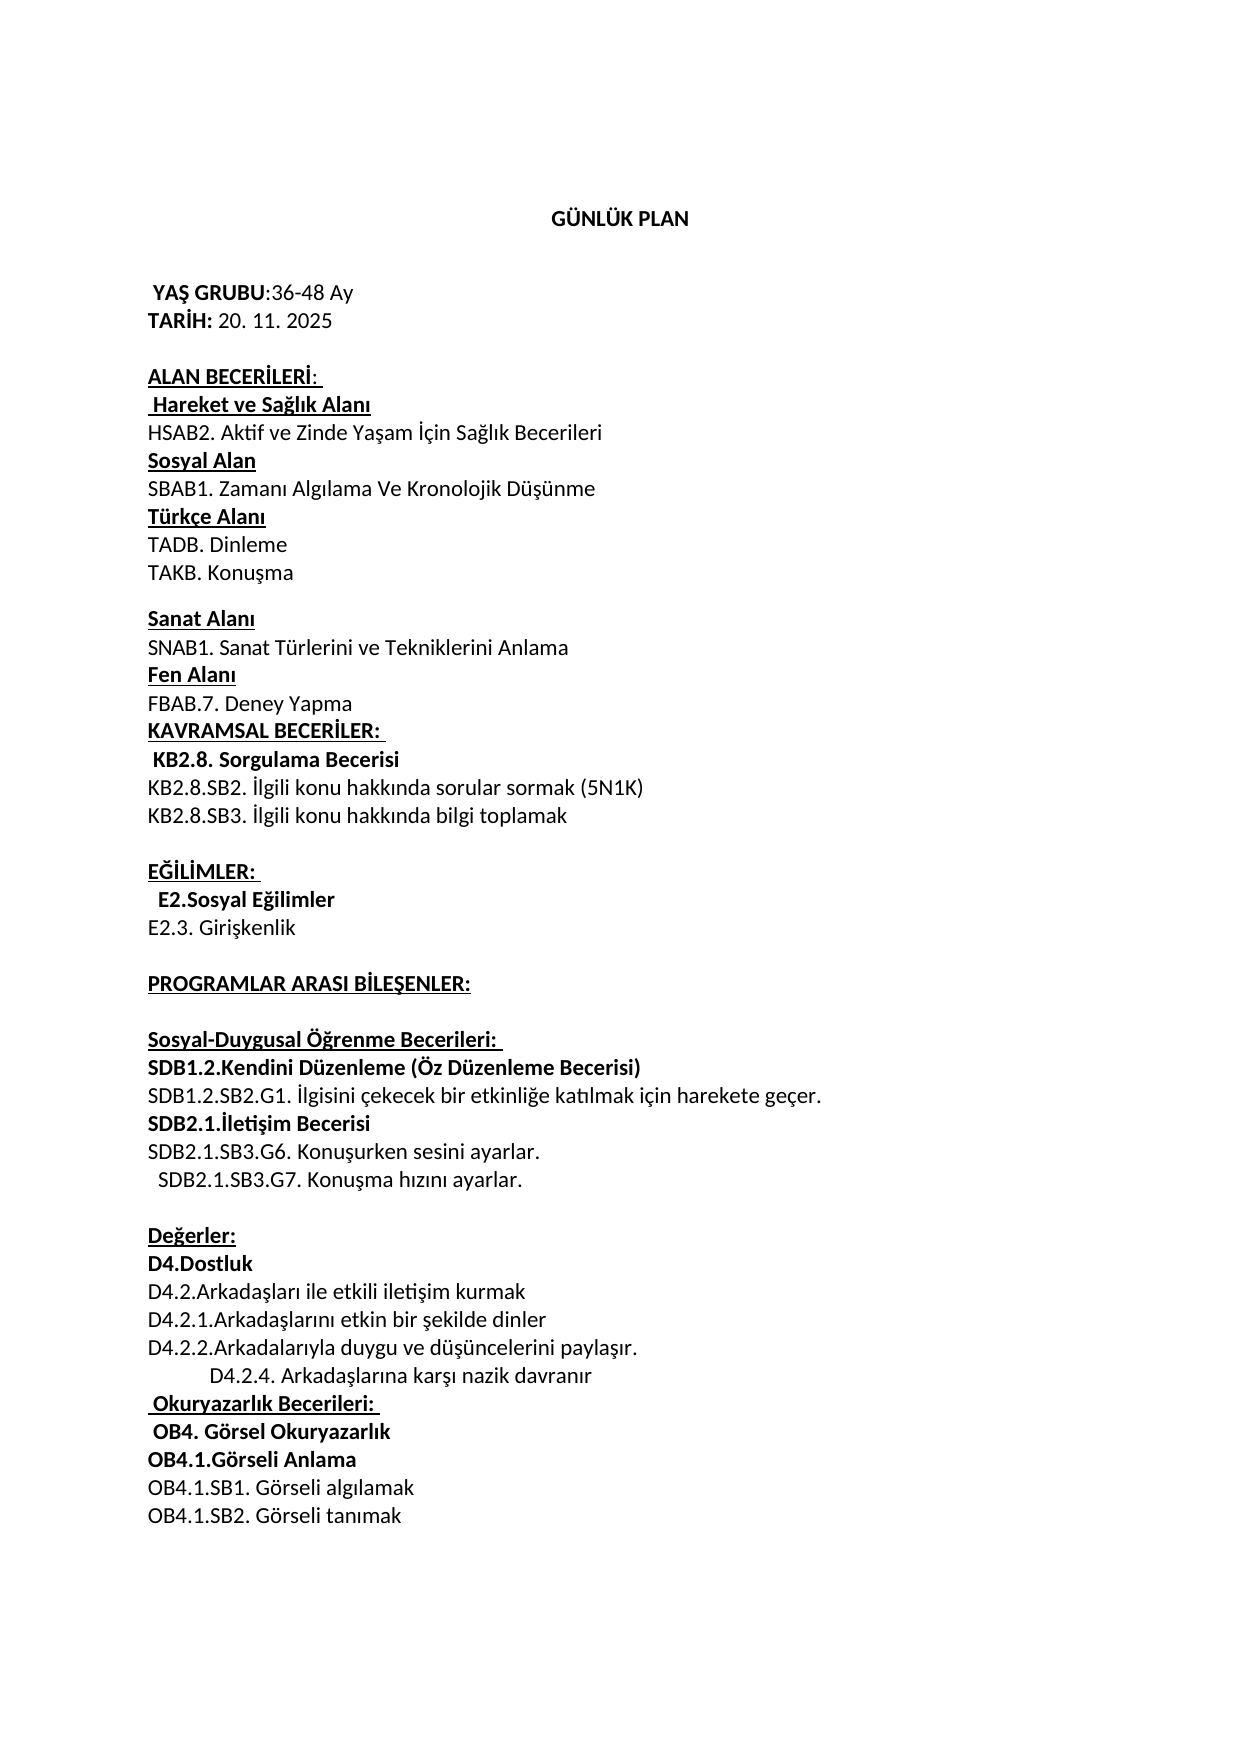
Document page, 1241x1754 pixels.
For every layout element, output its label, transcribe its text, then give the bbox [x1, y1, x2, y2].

text Sanat Alanı [148, 604, 1093, 633]
text E2.3. Girişkenlik [148, 913, 1093, 941]
text Değerler: [148, 1221, 1093, 1249]
text OB4.1.SB2. Görseli tanımak [148, 1501, 1093, 1529]
text Okuryazarlık Becerileri: [148, 1389, 1093, 1417]
text SDB2.1.İletişim Becerisi [148, 1109, 1093, 1137]
text Hareket ve Sağlık Alanı [148, 390, 1093, 418]
text PROGRAMLAR ARASI BİLEŞENLER: [148, 969, 1093, 997]
text FBAB.7. Deney Yapma [148, 689, 1093, 717]
text SBAB1. Zamanı Algılama Ve Kronolojik Düşünme [148, 474, 1093, 502]
text D4.2.2.Arkadalarıyla duygu ve düşüncelerini paylaşır. [148, 1333, 1093, 1361]
text OB4. Görsel Okuryazarlık [148, 1417, 1093, 1445]
text EĞİLİMLER: [148, 857, 1093, 885]
text TADB. Dinleme [148, 530, 1093, 558]
text YAŞ GRUBU:36-48 Ay [148, 278, 1093, 306]
text TAKB. Konuşma [148, 558, 1093, 586]
text Fen Alanı [148, 661, 1093, 689]
text TARİH: 20. 11. 2025 [148, 306, 1093, 334]
text KB2.8.SB2. İlgili konu hakkında sorular sormak (5N1K) [148, 773, 1093, 801]
text OB4.1.Görseli Anlama [148, 1445, 1093, 1473]
text ALAN BECERİLERİ: [148, 362, 1093, 390]
text KB2.8.SB3. İlgili konu hakkında bilgi toplamak [148, 801, 1093, 829]
text D4.2.1.Arkadaşlarını etkin bir şekilde dinler [148, 1305, 1093, 1333]
text Sosyal Alan [148, 446, 1093, 474]
text D4.2.4. Arkadaşlarına karşı nazik davranır [148, 1361, 1093, 1389]
text Sosyal-Duygusal Öğrenme Becerileri: [148, 1025, 1093, 1053]
text HSAB2. Aktif ve Zinde Yaşam İçin Sağlık Becerileri [148, 418, 1093, 446]
text SNAB1. Sanat Türlerini ve Tekniklerini Anlama [148, 633, 1093, 661]
text SDB1.2.Kendini Düzenleme (Öz Düzenleme Becerisi) [148, 1053, 1093, 1081]
text KB2.8. Sorgulama Becerisi [148, 745, 1093, 773]
text KAVRAMSAL BECERİLER: [148, 717, 1093, 745]
text D4.Dostluk [148, 1249, 1093, 1277]
text SDB1.2.SB2.G1. İlgisini çekecek bir etkinliğe katılmak için harekete geçer. [148, 1081, 1093, 1109]
text Türkçe Alanı [148, 502, 1093, 530]
text SDB2.1.SB3.G6. Konuşurken sesini ayarlar. [148, 1137, 1093, 1165]
text SDB2.1.SB3.G7. Konuşma hızını ayarlar. [148, 1165, 1093, 1193]
text OB4.1.SB1. Görseli algılamak [148, 1473, 1093, 1501]
text GÜNLÜK PLAN [148, 204, 1093, 232]
text D4.2.Arkadaşları ile etkili iletişim kurmak [148, 1277, 1093, 1305]
text E2.Sosyal Eğilimler [148, 885, 1093, 913]
